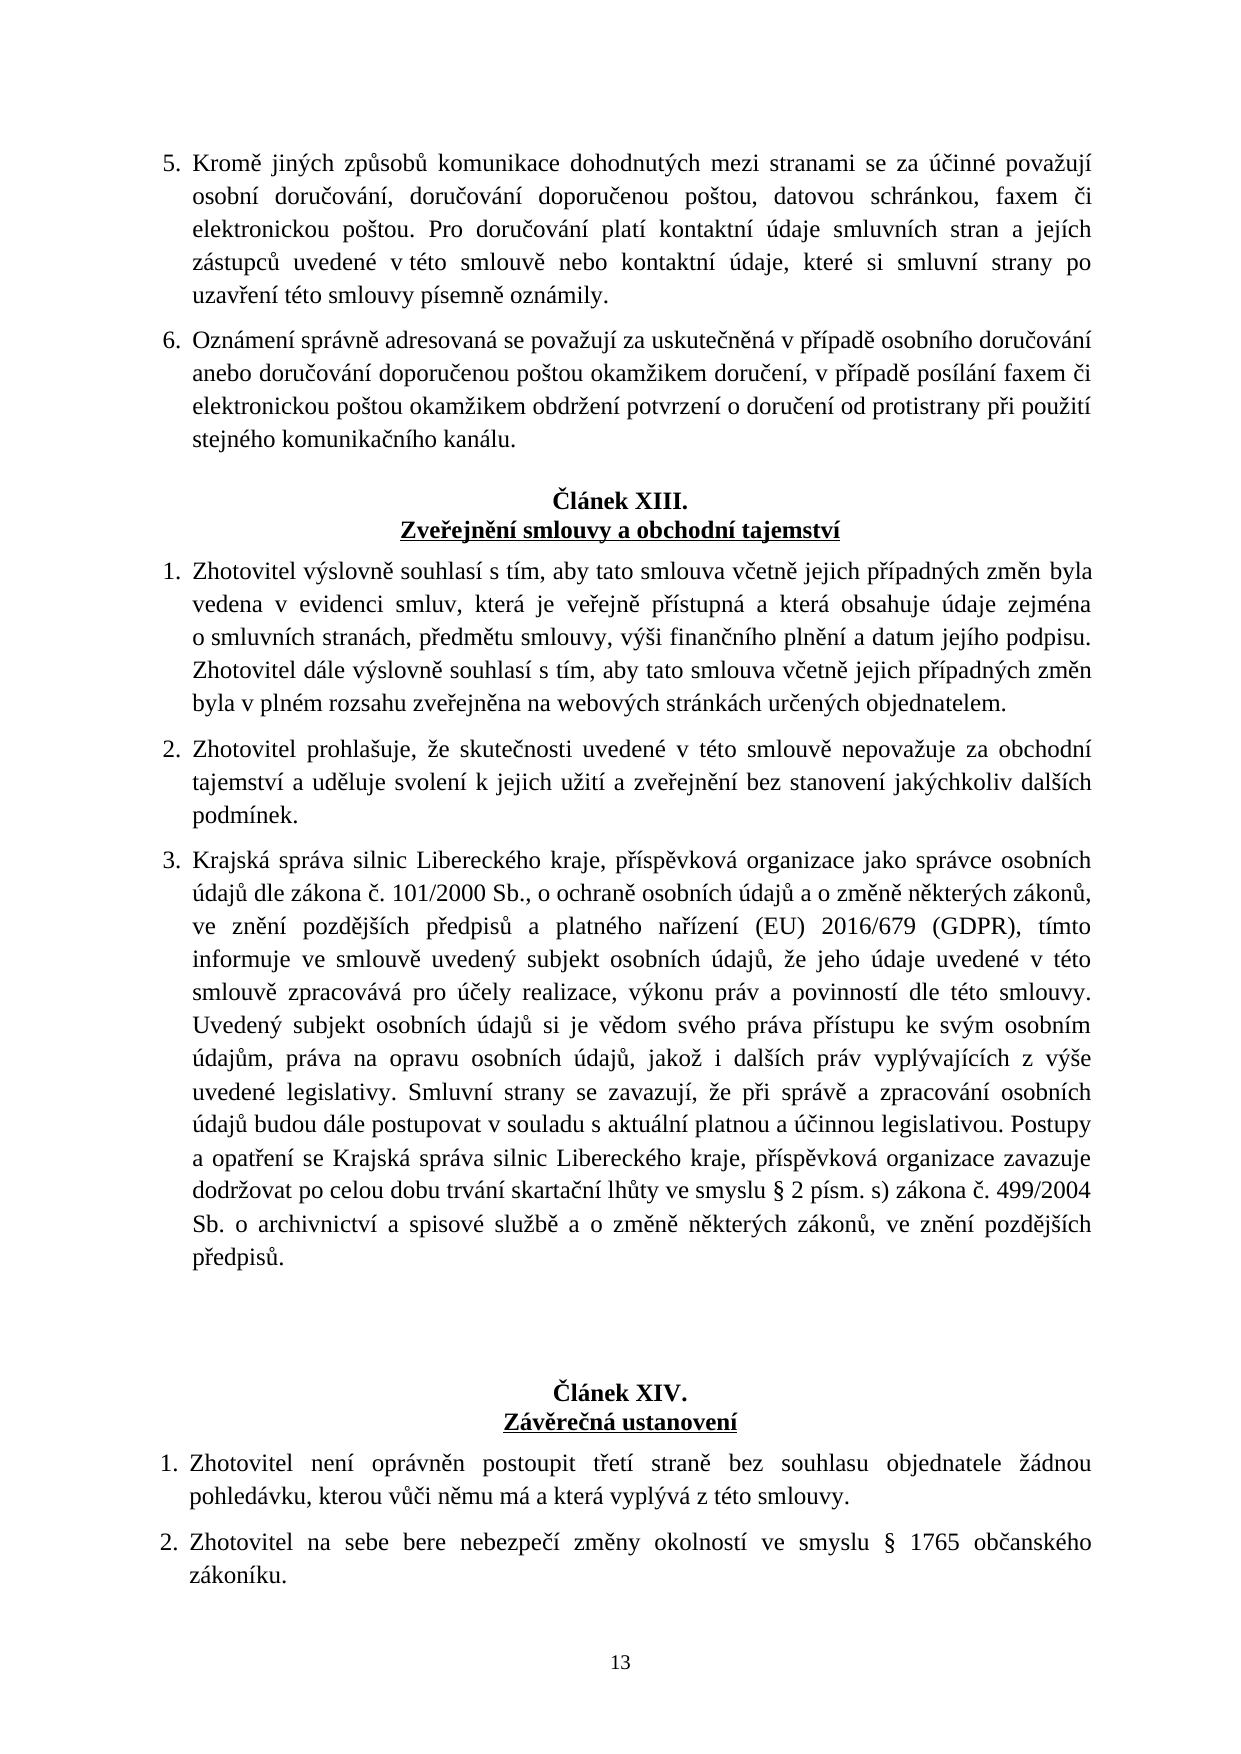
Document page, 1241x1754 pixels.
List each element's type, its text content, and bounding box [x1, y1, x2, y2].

list Krajská správa silnic Libereckého kraje, příspěvková organizace jako správce osobních údajů dle zákona č. 101/2000 Sb., o ochraně osobních údajů a o změně některých zákonů, ve znění pozdějších předpisů a platného nařízení (EU) 2016/679 (GDPR), tímto informuje ve smlouvě uvedený subjekt osobních údajů, že jeho údaje uvedené v této smlouvě zpracovává pro účely realizace, výkonu práv a povinností dle této smlouvy. Uvedený subjekt osobních údajů si je vědom svého práva přístupu ke svým osobním údajům, práva na opravu osobních údajů, jakož i dalších práv vyplývajících z výše uvedené legislativy. Smluvní strany se zavazují, že při správě a zpracování osobních údajů budou dále postupovat v souladu s aktuální platnou a účinnou legislativou. Postupy a opatření se Krajská správa silnic Libereckého kraje, příspěvková organizace zavazuje dodržovat po celou dobu trvání skartační lhůty ve smyslu § 2 písm. s) zákona č. 499/2004 Sb. o archivnictví a spisové službě a o změně některých zákonů, ve znění pozdějších předpisů. [162, 845, 1092, 1270]
list Oznámení správně adresovaná se považují za uskutečněná v případě osobního doručování anebo doručování doporučenou poštou okamžikem doručení, v případě posílání faxem či elektronickou poštou okamžikem obdržení potvrzení o doručení od protistrany při použití stejného komunikačního kanálu. [162, 325, 1092, 453]
list Zhotovitel na sebe bere nebezpečí změny okolností ve smyslu § 1765 občanského zákoníku. [159, 1527, 1092, 1588]
list Zhotovitel není oprávněn postoupit třetí straně bez souhlasu objednatele žádnou pohledávku, kterou vůči němu má a která vyplývá z této smlouvy. [159, 1448, 1092, 1510]
text Článek XIII. [148, 486, 1092, 515]
text Zveřejnění smlouvy a obchodní tajemství [148, 515, 1092, 544]
list Kromě jiných způsobů komunikace dohodnutých mezi stranami se za účinné považují osobní doručování, doručování doporučenou poštou, datovou schránkou, faxem či elektronickou poštou. Pro doručování platí kontaktní údaje smluvních stran a jejích zástupců uvedené v této smlouvě nebo kontaktní údaje, které si smluvní strany po uzavření této smlouvy písemně oznámily. [162, 148, 1092, 308]
list Zhotovitel výslovně souhlasí s tím, aby tato smlouva včetně jejich případných změn byla vedena v evidenci smluv, která je veřejně přístupná a která obsahuje údaje zejména o smluvních stranách, předmětu smlouvy, výši finančního plnění a datum jejího podpisu. Zhotovitel dále výslovně souhlasí s tím, aby tato smlouva včetně jejich případných změn byla v plném rozsahu zveřejněna na webových stránkách určených objednatelem. [162, 556, 1092, 717]
text Článek XIV. Závěrečná ustanovení [148, 1378, 1092, 1436]
list Zhotovitel prohlašuje, že skutečnosti uvedené v této smlouvě nepovažuje za obchodní tajemství a uděluje svolení k jejich užití a zveřejnění bez stanovení jakýchkoliv dalších podmínek. [162, 734, 1092, 829]
